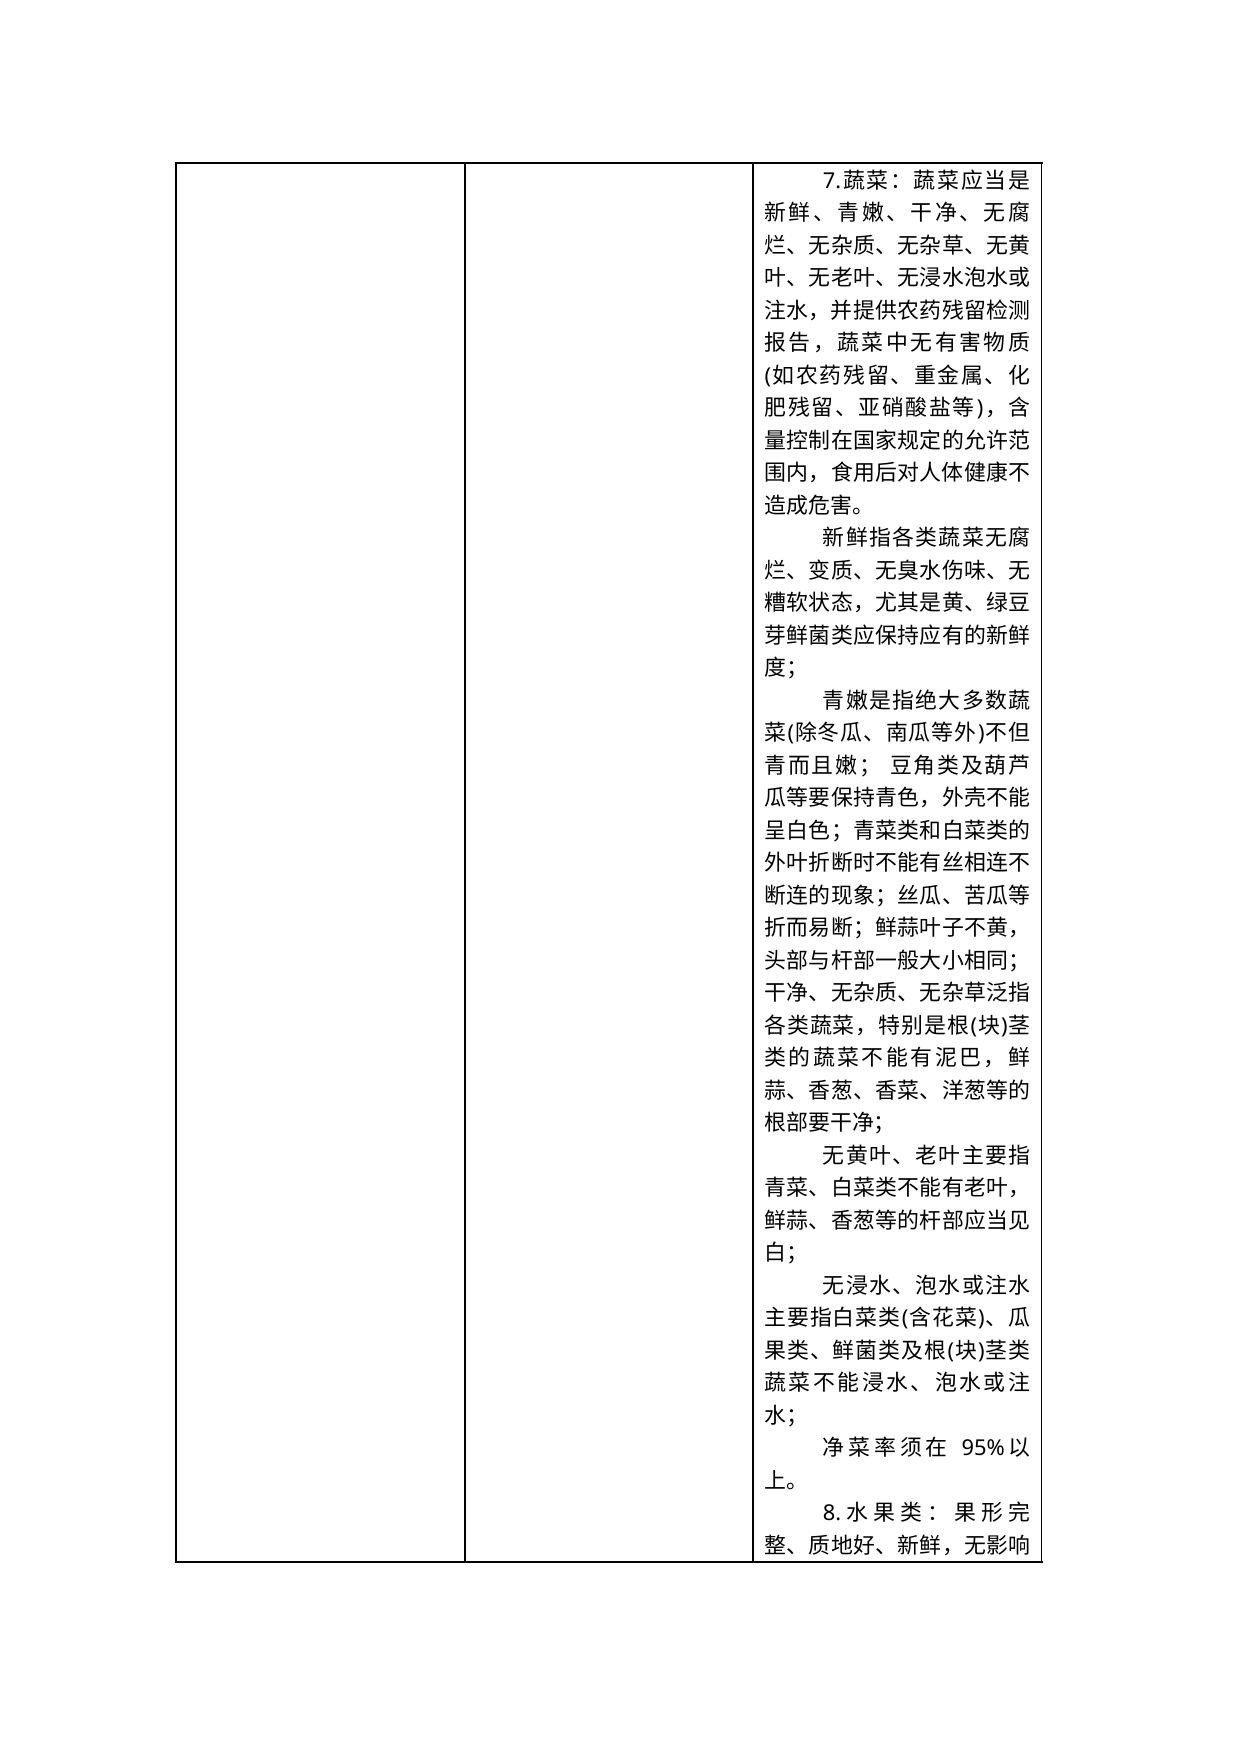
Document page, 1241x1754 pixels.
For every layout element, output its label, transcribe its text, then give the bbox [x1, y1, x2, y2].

table_cell 3 [177, 164, 464, 1561]
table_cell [754, 164, 1041, 1561]
table_cell [466, 164, 752, 1561]
